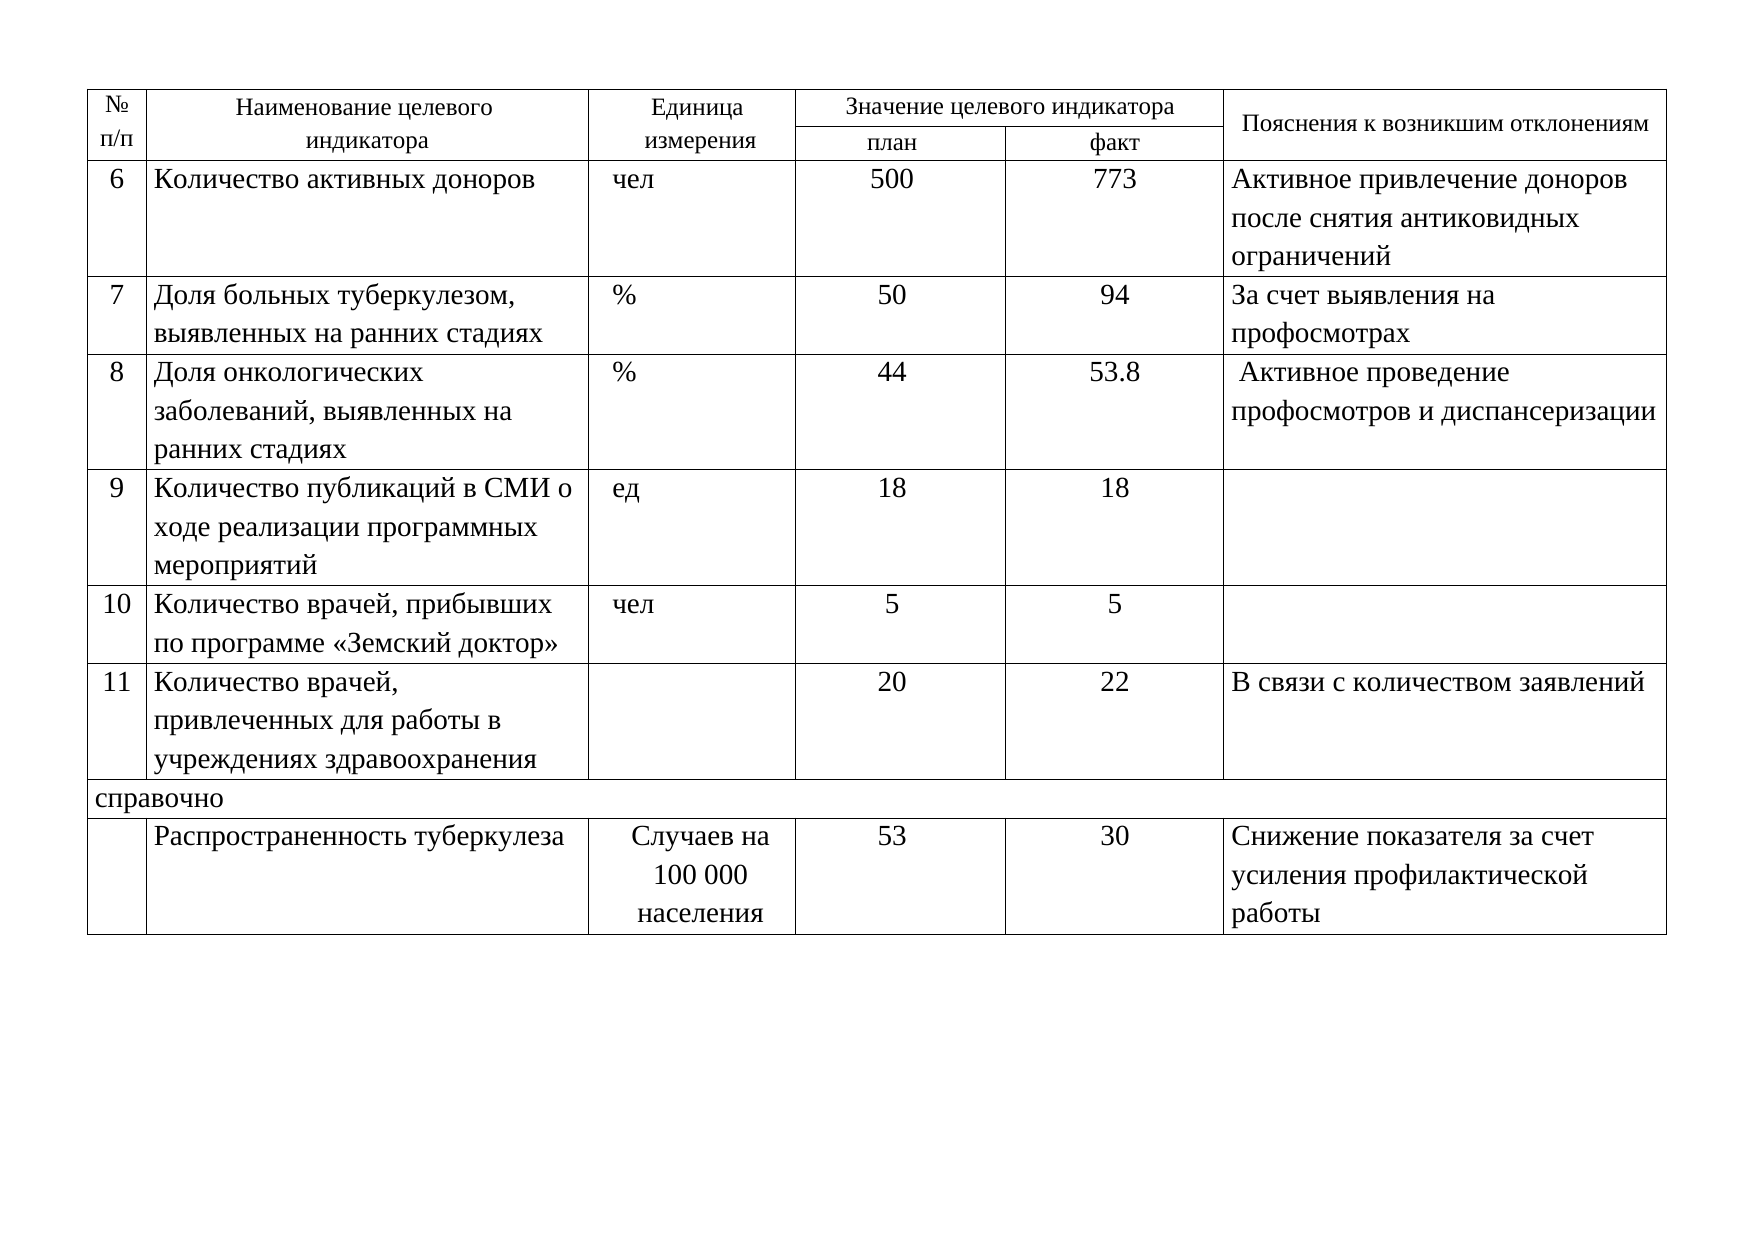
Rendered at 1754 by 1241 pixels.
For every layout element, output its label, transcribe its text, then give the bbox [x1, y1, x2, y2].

table_cell [988, 664, 1005, 779]
table_cell 773 [1006, 161, 1223, 276]
table_cell 18 [796, 470, 988, 585]
table_cell [1224, 470, 1666, 585]
table_header [589, 90, 605, 160]
table_cell [988, 586, 1005, 663]
table_cell 44 [796, 355, 988, 469]
table_cell % [605, 355, 795, 469]
table_cell Количество врачей, привлеченных для работы в учреждениях здравоохранения [147, 664, 588, 779]
table_cell % [605, 277, 795, 353]
table_cell 8 [88, 355, 146, 469]
table_cell [988, 277, 1005, 353]
table_cell 53.8 [1006, 355, 1223, 469]
table_cell Доля больных туберкулезом, выявленных на ранних стадиях [147, 277, 588, 353]
table_cell [88, 819, 146, 933]
table_cell [589, 277, 605, 353]
table_cell 53 [796, 819, 988, 933]
table_cell Распространенность туберкулеза [147, 819, 588, 933]
table_cell [988, 161, 1005, 276]
table_cell чел [605, 586, 795, 663]
table_cell 6 [88, 161, 146, 276]
table_cell план [796, 127, 988, 160]
table_cell [605, 664, 795, 779]
table_cell [589, 470, 605, 585]
table_cell [988, 127, 1005, 160]
table_cell факт [1006, 127, 1223, 160]
table_cell 30 [1006, 819, 1223, 933]
table_header Единица измерения [605, 90, 795, 160]
table_cell [988, 355, 1005, 469]
table_cell [988, 819, 1005, 933]
table_cell 5 [796, 586, 988, 663]
table_cell 10 [88, 586, 146, 663]
table_cell справочно [88, 780, 1666, 817]
table_cell Случаев на 100 000 населения [605, 819, 795, 933]
table_cell [589, 161, 605, 276]
table_cell чел [605, 161, 795, 276]
table_cell [988, 470, 1005, 585]
table_header № п/п [88, 90, 146, 160]
table_cell Снижение показателя за счет усиления профилактической работы [1224, 819, 1666, 933]
table_header Значение целевого индикатора [796, 90, 1223, 126]
table_cell 9 [88, 470, 146, 585]
table_cell 500 [796, 161, 988, 276]
table_cell [589, 586, 605, 663]
table_header Наименование целевого индикатора [147, 90, 588, 160]
table_cell 22 [1006, 664, 1223, 779]
table_cell Активное проведение профосмотров и диспансеризации [1224, 355, 1666, 469]
table_cell За счет выявления на профосмотрах [1224, 277, 1666, 353]
table_cell 18 [1006, 470, 1223, 585]
table_cell ед [605, 470, 795, 585]
table_cell Доля онкологических заболеваний, выявленных на ранних стадиях [147, 355, 588, 469]
table_cell Количество врачей, прибывших по программе «Земский доктор» [147, 586, 588, 663]
table_cell 50 [796, 277, 988, 353]
table_cell [589, 664, 605, 779]
table_cell 11 [88, 664, 146, 779]
table_cell [589, 819, 605, 933]
table_cell Количество активных доноров [147, 161, 588, 276]
table_cell [589, 355, 605, 469]
table_header Пояснения к возникшим отклонениям [1224, 90, 1666, 160]
table_cell Количество публикаций в СМИ о ходе реализации программных мероприятий [147, 470, 588, 585]
table_cell 20 [796, 664, 988, 779]
table_cell 5 [1006, 586, 1223, 663]
table_cell 7 [88, 277, 146, 353]
table_cell [1224, 586, 1666, 663]
table_cell В связи с количеством заявлений [1224, 664, 1666, 779]
table_cell Активное привлечение доноров после снятия антиковидных ограничений [1224, 161, 1666, 276]
table_cell 94 [1006, 277, 1223, 353]
